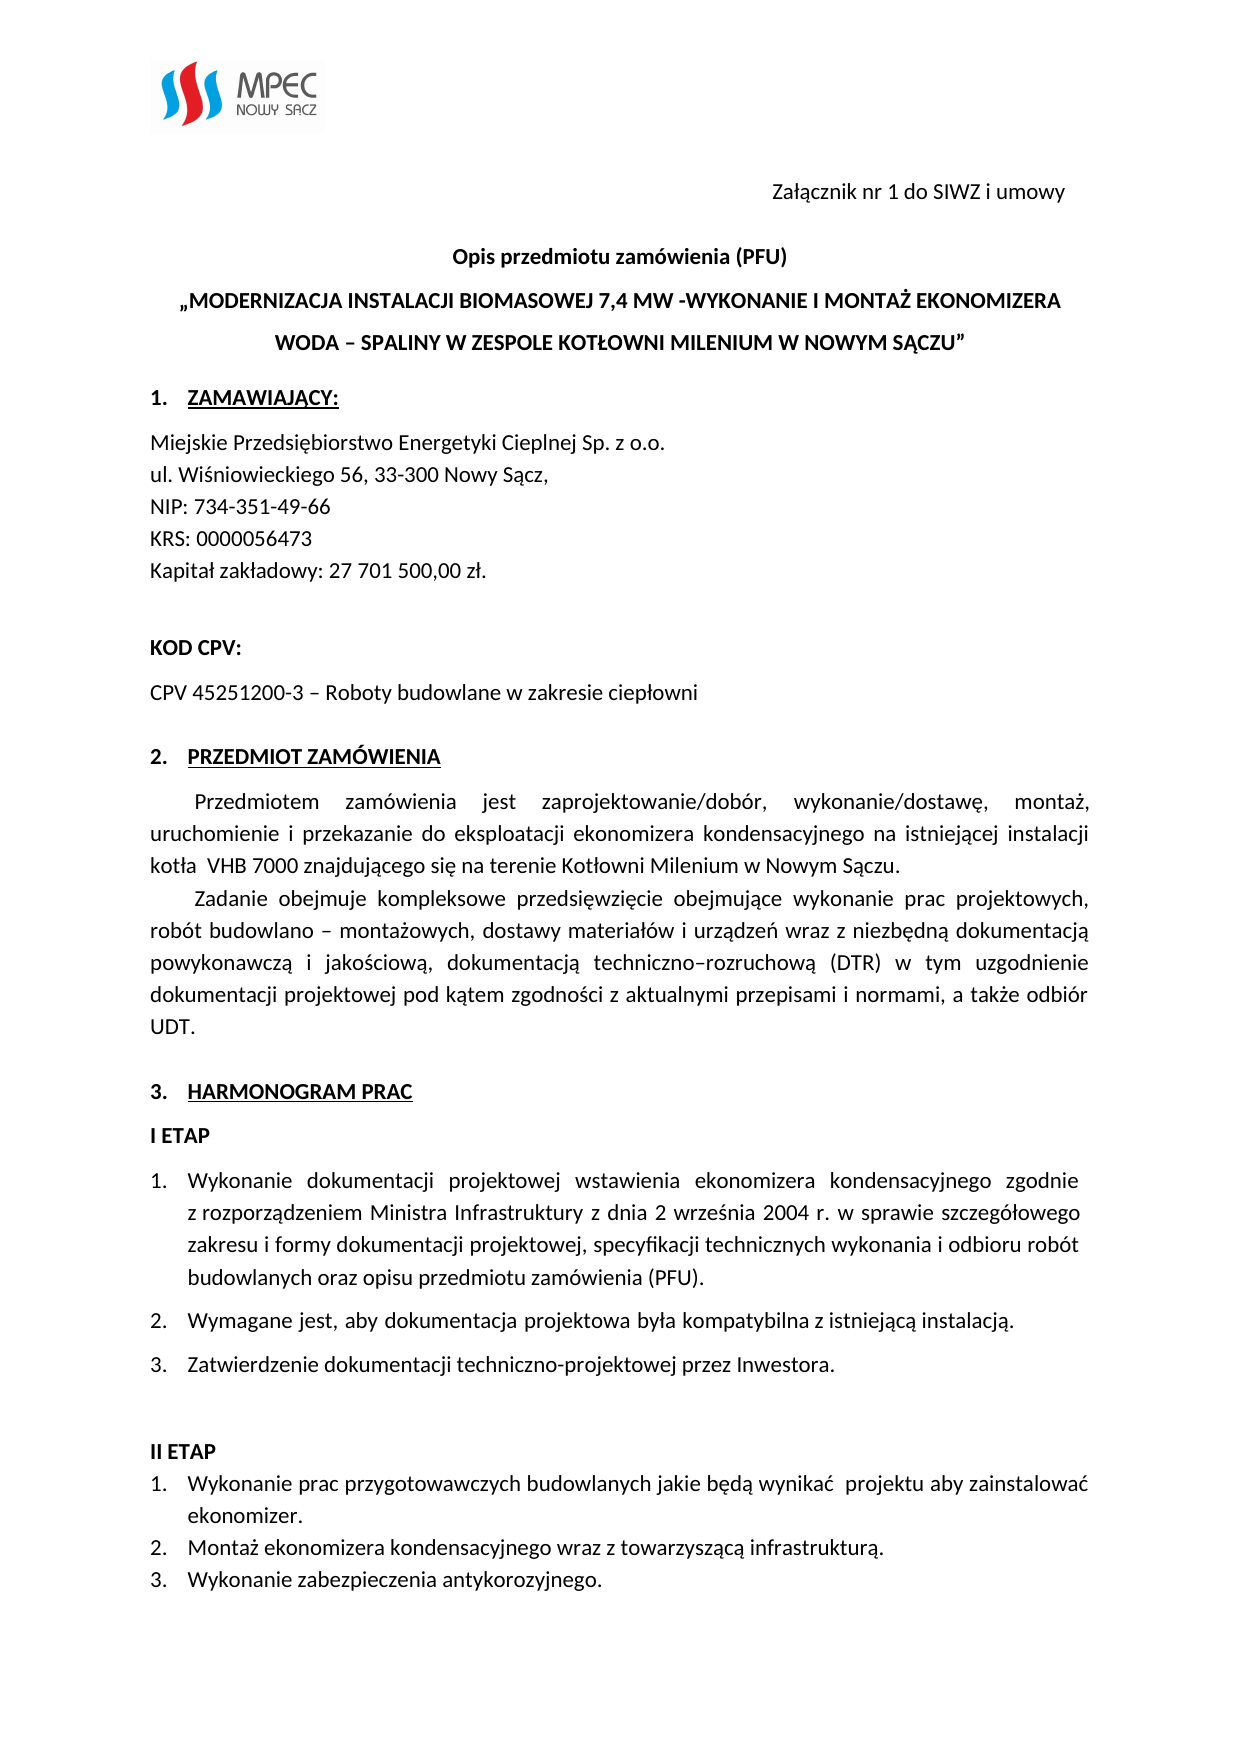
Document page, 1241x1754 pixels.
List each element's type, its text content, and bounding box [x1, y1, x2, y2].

text NIP: 734-351-49-66 [150, 492, 1090, 520]
picture [150, 59, 325, 133]
list Zatwierdzenie dokumentacji techniczno-projektowej przez Inwestora. [150, 1350, 1080, 1378]
list II ETAP [150, 1437, 1080, 1465]
text Zadanie obejmuje kompleksowe przedsięwzięcie obejmujące wykonanie prac projektowych, robót budowlano – montażowych, dostawy materiałów i urządzeń wraz z niezbędną dokumentacją powykonawczą i jakościową, dokumentacją techniczno–rozruchową (DTR) w tym uzgodnienie dokumentacji projektowej pod kątem zgodności z aktualnymi przepisami i normami, a także odbiór UDT. [150, 884, 1090, 1040]
text ul. Wiśniowieckiego 56, 33-300 Nowy Sącz, [150, 460, 1090, 488]
list Montaż ekonomizera kondensacyjnego wraz z towarzyszącą infrastrukturą. [150, 1533, 1090, 1561]
list Wykonanie dokumentacji projektowej wstawienia ekonomizera kondensacyjnego zgodnie z rozporządzeniem Ministra Infrastruktury z dnia 2 września 2004 r. w sprawie szczegółowego zakresu i formy dokumentacji projektowej, specyfikacji technicznych wykonania i odbioru robót budowlanych oraz opisu przedmiotu zamówienia (PFU). [150, 1166, 1080, 1291]
list HARMONOGRAM PRAC [150, 1077, 1090, 1105]
list Wykonanie zabezpieczenia antykorozyjnego. [150, 1566, 1090, 1594]
list Wymagane jest, aby dokumentacja projektowa była kompatybilna z istniejącą instalacją. [150, 1306, 1080, 1334]
text Kapitał zakładowy: 27 701 500,00 zł. [150, 556, 1090, 584]
text KOD CPV: [150, 633, 1090, 661]
text Opis przedmiotu zamówienia (PFU) [150, 242, 1090, 270]
text KRS: 0000056473 [150, 524, 1090, 552]
text Miejskie Przedsiębiorstwo Energetyki Cieplnej Sp. z o.o. [150, 428, 1090, 456]
list ZAMAWIAJĄCY: [150, 383, 1090, 411]
text Załącznik nr 1 do SIWZ i umowy [150, 177, 1066, 206]
text „MODERNIZACJA INSTALACJI BIOMASOWEJ 7,4 MW -WYKONANIE I MONTAŻ EKONOMIZERA WODA – SPALINY W ZESPOLE KOTŁOWNI MILENIUM W NOWYM SĄCZU” [150, 287, 1090, 357]
list PRZEDMIOT ZAMÓWIENIA [150, 742, 1090, 770]
text I ETAP [150, 1121, 1090, 1149]
list Wykonanie prac przygotowawczych budowlanych jakie będą wynikać projektu aby zainstalować ekonomizer. [150, 1469, 1090, 1529]
text Przedmiotem zamówienia jest zaprojektowanie/dobór, wykonanie/dostawę, montaż, uruchomienie i przekazanie do eksploatacji ekonomizera kondensacyjnego na istniejącej instalacji kotła VHB 7000 znajdującego się na terenie Kotłowni Milenium w Nowym Sączu. [150, 787, 1090, 879]
text CPV 45251200-3 – Roboty budowlane w zakresie ciepłowni [150, 678, 1090, 706]
